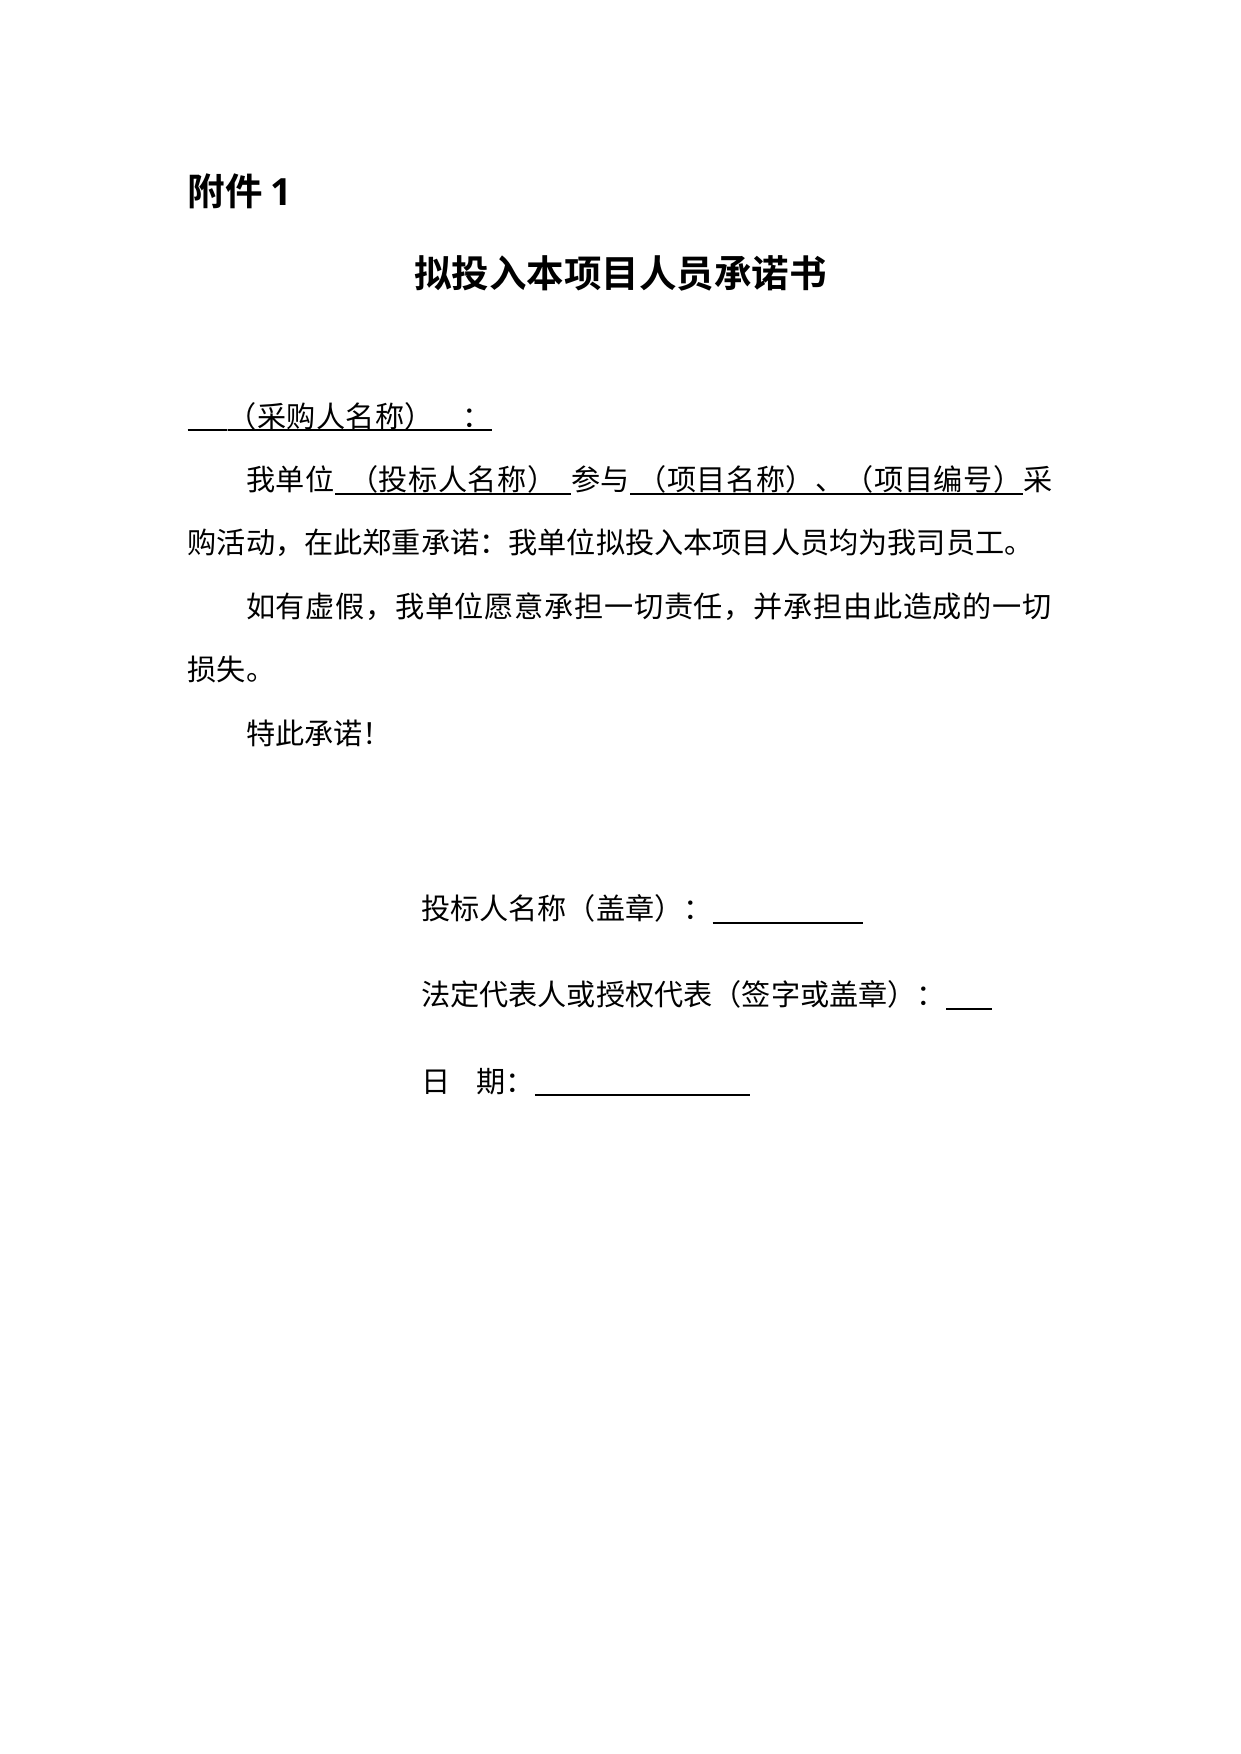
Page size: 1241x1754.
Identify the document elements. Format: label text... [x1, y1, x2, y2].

text 法定代表人或授权代表（签字或盖章）： [187, 961, 1053, 1026]
text （采购人名称） ： [187, 393, 1053, 436]
list 如有虚假，我单位愿意承担一切责任，并承担由此造成的一切损失。 [187, 583, 1053, 689]
text 拟投入本项目人员承诺书 [187, 244, 1053, 298]
text 日 期： [187, 1047, 1053, 1112]
text 投标人名称（盖章）： [187, 874, 1053, 939]
list 特此承诺！ [187, 710, 1053, 753]
text 附件1 [187, 162, 1053, 216]
list 我单位 （投标人名称） 参与 （项目名称）、（项目编号）采购活动，在此郑重承诺：我单位拟投入本项目人员均为我司员工。 [187, 457, 1053, 562]
